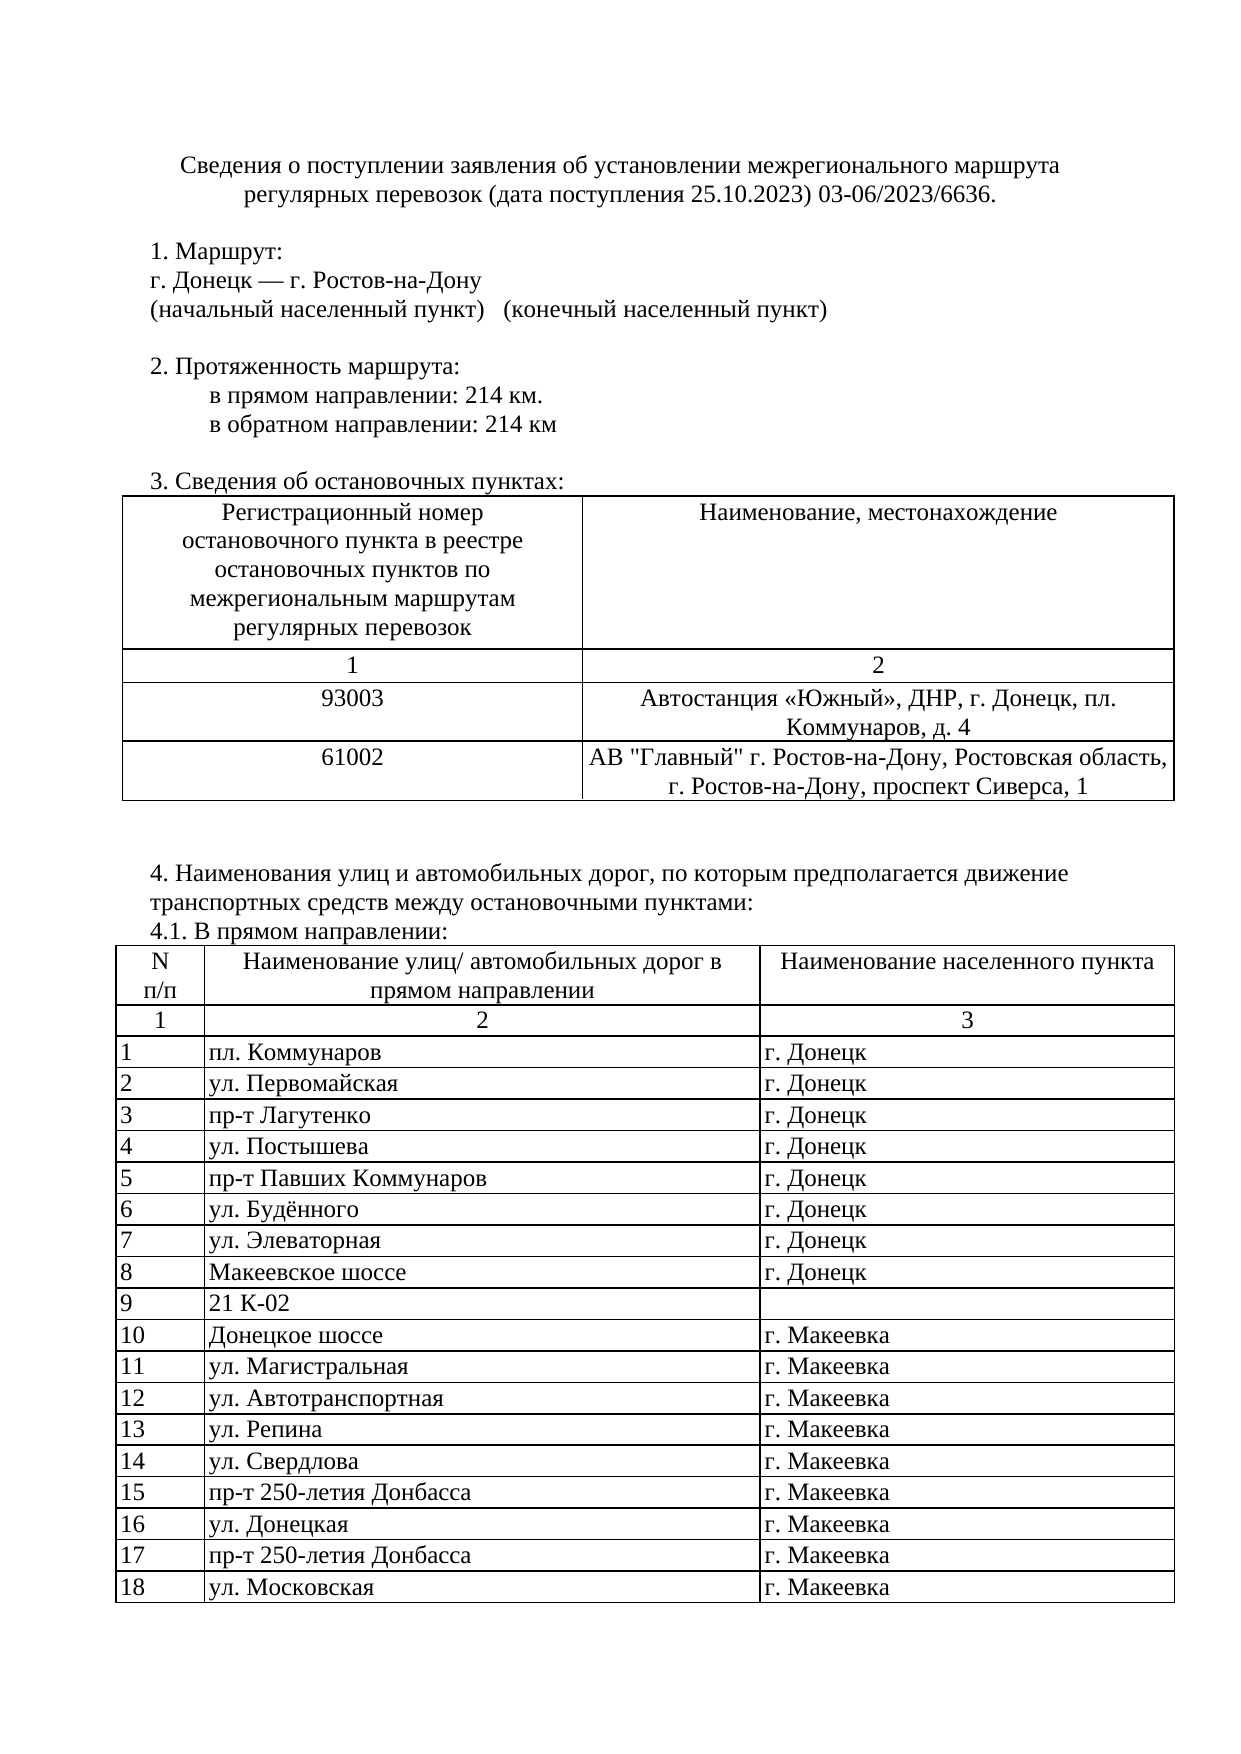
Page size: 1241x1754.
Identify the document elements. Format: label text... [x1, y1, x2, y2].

table_cell г. Донецк [761, 1068, 1174, 1098]
table_cell 93003 [123, 683, 582, 740]
table_cell ул. Автотранспортная [205, 1383, 759, 1413]
table_cell 16 [117, 1509, 204, 1539]
table_cell г. Макеевка [761, 1415, 1174, 1444]
text 2. Протяженность маршрута: [150, 351, 1090, 380]
table_cell 15 [117, 1477, 204, 1507]
text 1. Маршрут: [150, 236, 1090, 265]
table_cell АВ "Главный" г. Ростов-на-Дону, Ростовская область, г. Ростов-на-Дону, проспект Сиверса, 1 [583, 742, 1173, 799]
table_cell ул. Будённого [205, 1194, 759, 1224]
table_cell 6 [117, 1194, 204, 1224]
table_cell г. Макеевка [761, 1383, 1174, 1413]
table_header Регистрационный номер остановочного пункта в реестре остановочных пунктов по межрегиональным маршрутам регулярных перевозок [123, 497, 582, 648]
table_cell [761, 1289, 1174, 1318]
text в прямом направлении: 214 км. [150, 380, 1090, 409]
table_cell ул. Элеваторная [205, 1226, 759, 1256]
table_cell 12 [117, 1383, 204, 1413]
text 4. Наименования улиц и автомобильных дорог, по которым предполагается движение транспортных средств между остановочными пунктами: [150, 858, 1090, 916]
table_cell Макеевское шоссе [205, 1257, 759, 1287]
table_cell г. Макеевка [761, 1540, 1174, 1570]
table_cell пр-т Павших Коммунаров [205, 1163, 759, 1193]
table_cell 10 [117, 1320, 204, 1350]
table_cell г. Макеевка [761, 1477, 1174, 1507]
table_cell ул. Московская [205, 1572, 759, 1602]
table_cell г. Макеевка [761, 1320, 1174, 1350]
table_header Наименование улиц/ автомобильных дорог в прямом направлении [205, 946, 759, 1004]
table_cell пр-т Лагутенко [205, 1100, 759, 1130]
table_cell г. Макеевка [761, 1509, 1174, 1539]
table_cell г. Донецк [761, 1037, 1174, 1067]
table_cell 5 [117, 1163, 204, 1193]
table_cell ул. Первомайская [205, 1068, 759, 1098]
table_cell 18 [117, 1572, 204, 1602]
table_cell пр-т 250-летия Донбасса [205, 1477, 759, 1507]
table_cell 1 [117, 1037, 204, 1067]
table_cell ул. Донецкая [205, 1509, 759, 1539]
table_cell г. Донецк [761, 1257, 1174, 1287]
table_cell 1 [123, 650, 582, 681]
table_cell г. Донецк [761, 1226, 1174, 1256]
table_cell 1 [117, 1006, 204, 1035]
table_cell г. Макеевка [761, 1446, 1174, 1476]
table_cell 8 [117, 1257, 204, 1287]
text г. Донецк — г. Ростов-на-Дону [150, 265, 1090, 294]
table_header Наименование населенного пункта [761, 946, 1174, 1004]
table_cell ул. Постышева [205, 1131, 759, 1161]
table_cell 3 [761, 1006, 1174, 1035]
table_cell 4 [117, 1131, 204, 1161]
table_cell г. Донецк [761, 1163, 1174, 1193]
text 3. Сведения об остановочных пунктах: [150, 466, 1090, 495]
table_cell 2 [117, 1068, 204, 1098]
table_header N п/п [117, 946, 204, 1004]
text в обратном направлении: 214 км [150, 409, 1090, 437]
table_cell 2 [583, 650, 1173, 681]
table_cell 61002 [123, 742, 582, 799]
table_cell Автостанция «Южный», ДНР, г. Донецк, пл. Коммунаров, д. 4 [583, 683, 1173, 740]
table_cell 21 К-02 [205, 1289, 759, 1318]
table_cell пл. Коммунаров [205, 1037, 759, 1067]
table_cell г. Макеевка [761, 1352, 1174, 1381]
text Сведения о поступлении заявления об установлении межрегионального маршрута регулярных перевозок (дата поступления 25.10.2023) 03-06/2023/6636. [150, 150, 1090, 207]
table_cell пр-т 250-летия Донбасса [205, 1540, 759, 1570]
table_cell г. Донецк [761, 1131, 1174, 1161]
table_cell 11 [117, 1352, 204, 1381]
table_cell Донецкое шоссе [205, 1320, 759, 1350]
table_cell 14 [117, 1446, 204, 1476]
text 4.1. В прямом направлении: [150, 916, 1090, 945]
table_cell ул. Репина [205, 1415, 759, 1444]
table_cell ул. Магистральная [205, 1352, 759, 1381]
table_cell 7 [117, 1226, 204, 1256]
table_header Наименование, местонахождение [583, 497, 1173, 648]
text (начальный населенный пункт) (конечный населенный пункт) [150, 294, 1090, 322]
table_cell г. Донецк [761, 1100, 1174, 1130]
table_cell 13 [117, 1415, 204, 1444]
table_cell г. Донецк [761, 1194, 1174, 1224]
table_cell 9 [117, 1289, 204, 1318]
table_cell 17 [117, 1540, 204, 1570]
table_cell г. Макеевка [761, 1572, 1174, 1602]
table_cell 2 [205, 1006, 759, 1035]
table_cell 3 [117, 1100, 204, 1130]
table_cell ул. Свердлова [205, 1446, 759, 1476]
